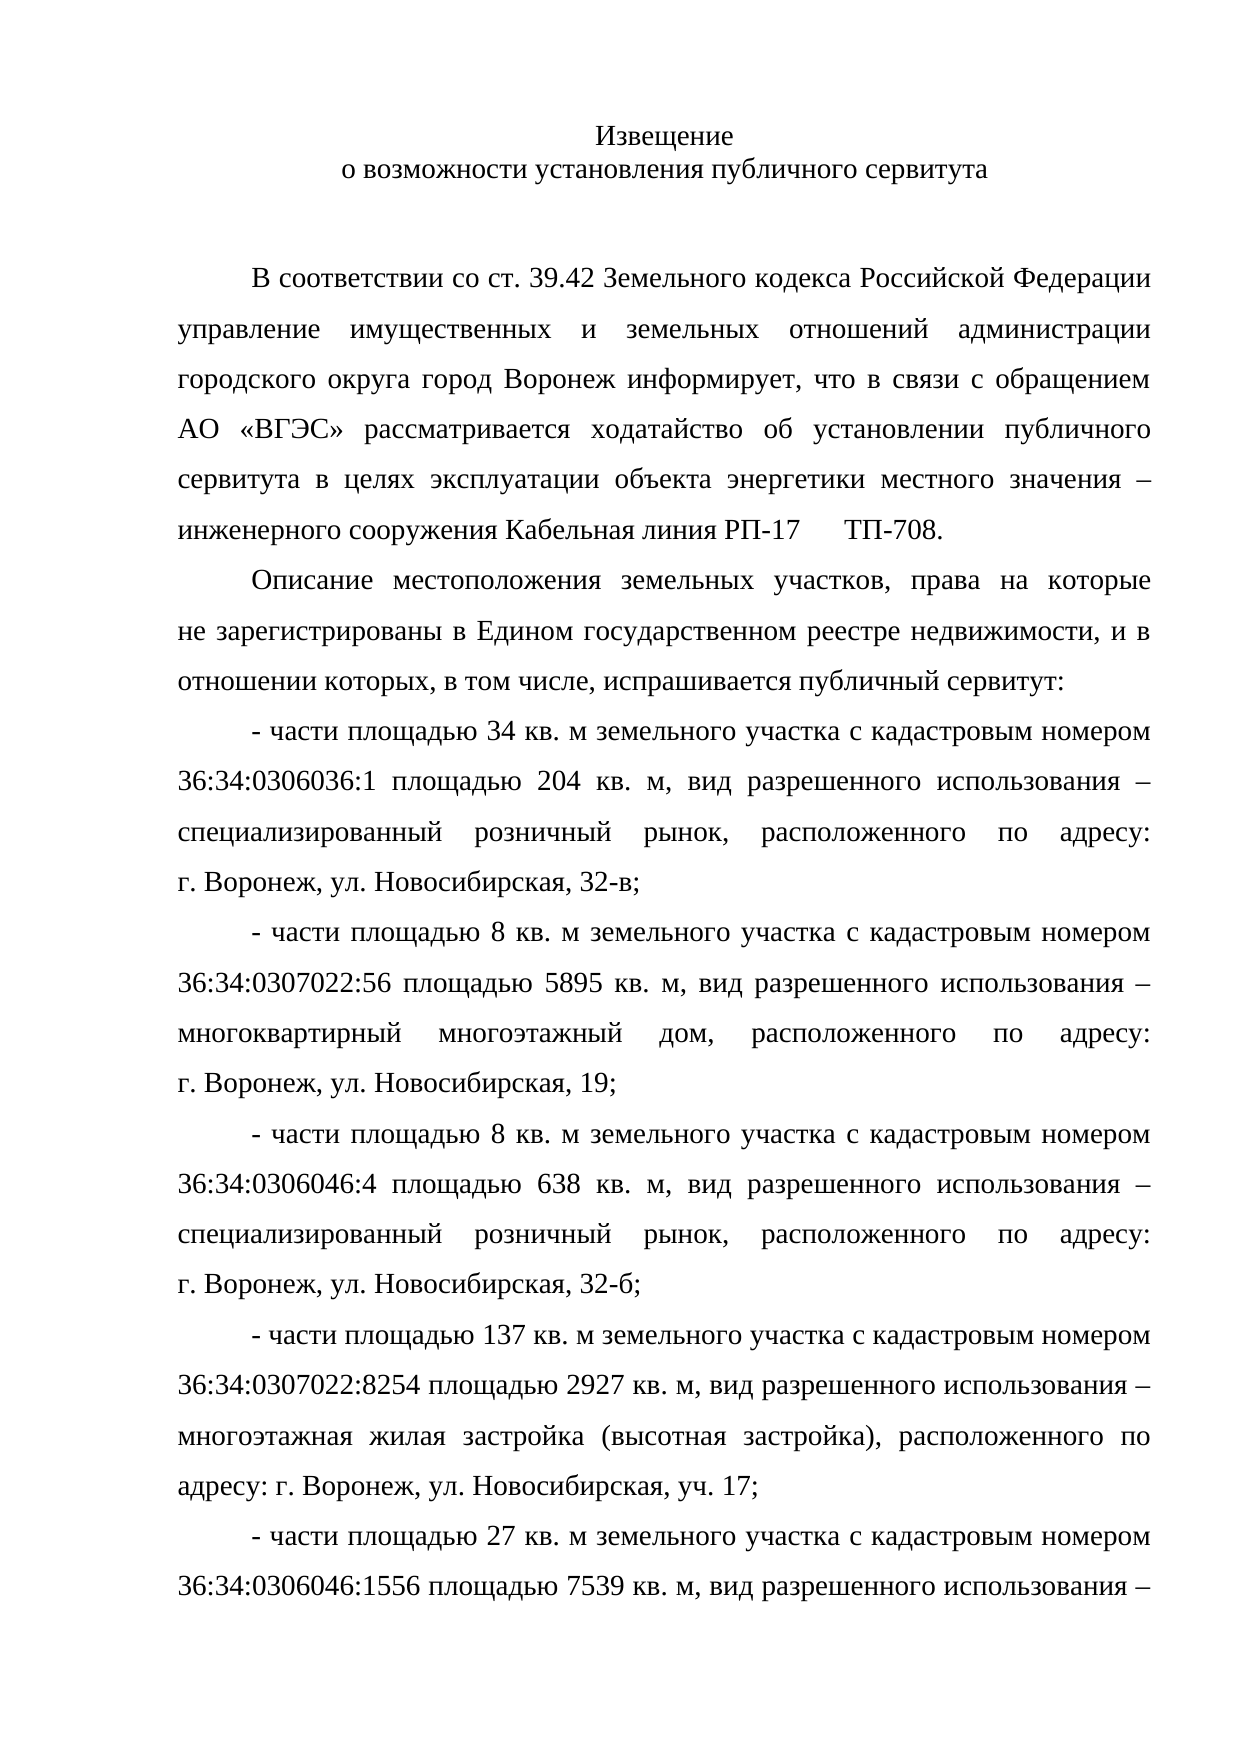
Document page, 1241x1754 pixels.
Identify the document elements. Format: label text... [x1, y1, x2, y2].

text - части площадью 137 кв. м земельного участка с кадастровым номером 36:34:0307022:8254 площадью 2927 кв. м, вид разрешенного использования – многоэтажная жилая застройка (высотная застройка), расположенного по адресу: г. Воронеж, ул. Новосибирская, уч. 17; [177, 1317, 1152, 1501]
text - части площадью 8 кв. м земельного участка с кадастровым номером 36:34:0306046:4 площадью 638 кв. м, вид разрешенного использования – специализированный розничный рынок, расположенного по адресу: г. Воронеж, ул. Новосибирская, 32-б; [177, 1116, 1152, 1300]
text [177, 1518, 1152, 1602]
text В соответствии со ст. 39.42 Земельного кодекса Российской Федерации управление имущественных и земельных отношений администрации городского округа город Воронеж информирует, что в связи с обращением АО «ВГЭС» рассматривается ходатайство об установлении публичного сервитута в целях эксплуатации объекта энергетики местного значения – инженерного сооружения Кабельная линия РП-17 ТП-708. [177, 260, 1152, 546]
text Извещение [177, 118, 1152, 152]
text Описание местоположения земельных участков, права на которые не зарегистрированы в Едином государственном реестре недвижимости, и в отношении которых, в том числе, испрашивается публичный сервитут: [177, 562, 1152, 696]
text - части площадью 8 кв. м земельного участка с кадастровым номером 36:34:0307022:56 площадью 5895 кв. м, вид разрешенного использования – многоквартирный многоэтажный дом, расположенного по адресу: г. Воронеж, ул. Новосибирская, 19; [177, 914, 1152, 1099]
text о возможности установления публичного сервитута [177, 152, 1152, 185]
text - части площадью 34 кв. м земельного участка с кадастровым номером 36:34:0306036:1 площадью 204 кв. м, вид разрешенного использования – специализированный розничный рынок, расположенного по адресу: г. Воронеж, ул. Новосибирская, 32-в; [177, 713, 1152, 898]
